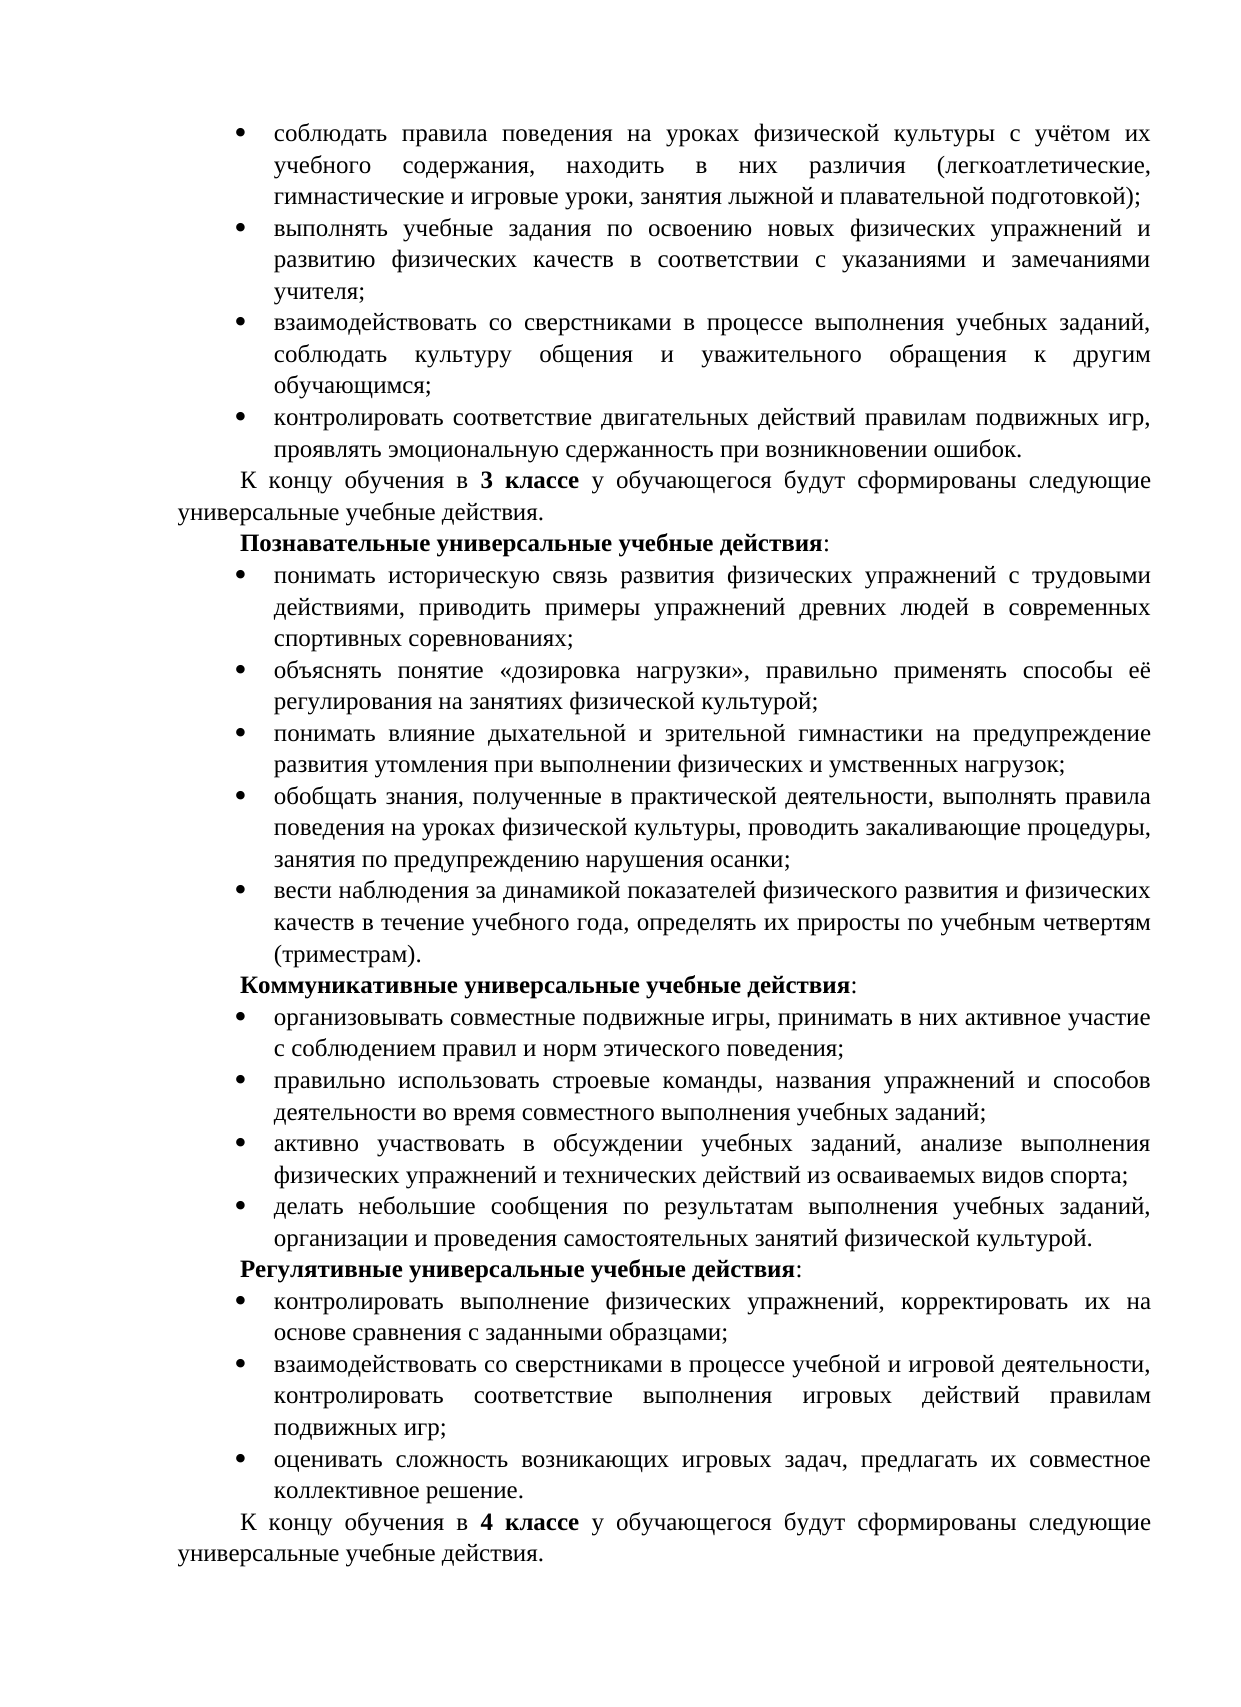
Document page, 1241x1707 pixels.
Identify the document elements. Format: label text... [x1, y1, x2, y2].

text Регулятивные универсальные учебные действия: [177, 1254, 1152, 1283]
list выполнять учебные задания по освоению новых физических упражнений и развитию физических качеств в соответствии с указаниями и замечаниями учителя; [236, 213, 1152, 305]
text К концу обучения в 3 классе у обучающегося будут сформированы следующие универсальные учебные действия. [177, 465, 1152, 526]
list объяснять понятие «дозировка нагрузки», правильно применять способы её регулирования на занятиях физической культурой; [236, 655, 1152, 715]
list соблюдать правила поведения на уроках физической культуры с учётом их учебного содержания, находить в них различия (легкоатлетические, гимнастические и игровые уроки, занятия лыжной и плавательной подготовкой); [236, 118, 1152, 210]
list правильно использовать строевые команды, названия упражнений и способов деятельности во время совместного выполнения учебных заданий; [236, 1065, 1152, 1125]
list организовывать совместные подвижные игры, принимать в них активное участие с соблюдением правил и норм этического поведения; [236, 1002, 1152, 1062]
list оценивать сложность возникающих игровых задач, предлагать их совместное коллективное решение. [236, 1444, 1152, 1504]
list активно участвовать в обсуждении учебных заданий, анализе выполнения физических упражнений и технических действий из осваиваемых видов спорта; [236, 1128, 1152, 1188]
text Познавательные универсальные учебные действия: [177, 528, 1152, 557]
list взаимодействовать со сверстниками в процессе выполнения учебных заданий, соблюдать культуру общения и уважительного обращения к другим обучающимся; [236, 307, 1152, 399]
list взаимодействовать со сверстниками в процессе учебной и игровой деятельности, контролировать соответствие выполнения игровых действий правилам подвижных игр; [236, 1349, 1152, 1441]
list контролировать выполнение физических упражнений, корректировать их на основе сравнения с заданными образцами; [236, 1286, 1152, 1346]
list вести наблюдения за динамикой показателей физического развития и физических качеств в течение учебного года, определять их приросты по учебным четвертям (триместрам). [236, 876, 1152, 967]
text Коммуникативные универсальные учебные действия: [177, 970, 1152, 999]
list обобщать знания, полученные в практической деятельности, выполнять правила поведения на уроках физической культуры, проводить закаливающие процедуры, занятия по предупреждению нарушения осанки; [236, 781, 1152, 873]
list контролировать соответствие двигательных действий правилам подвижных игр, проявлять эмоциональную сдержанность при возникновении ошибок. [236, 402, 1152, 462]
list делать небольшие сообщения по результатам выполнения учебных заданий, организации и проведения самостоятельных занятий физической культурой. [236, 1191, 1152, 1252]
list понимать влияние дыхательной и зрительной гимнастики на предупреждение развития утомления при выполнении физических и умственных нагрузок; [236, 718, 1152, 778]
list понимать историческую связь развития физических упражнений с трудовыми действиями, приводить примеры упражнений древних людей в современных спортивных соревнованиях; [236, 560, 1152, 652]
text К концу обучения в 4 классе у обучающегося будут сформированы следующие универсальные учебные действия. [177, 1507, 1152, 1567]
